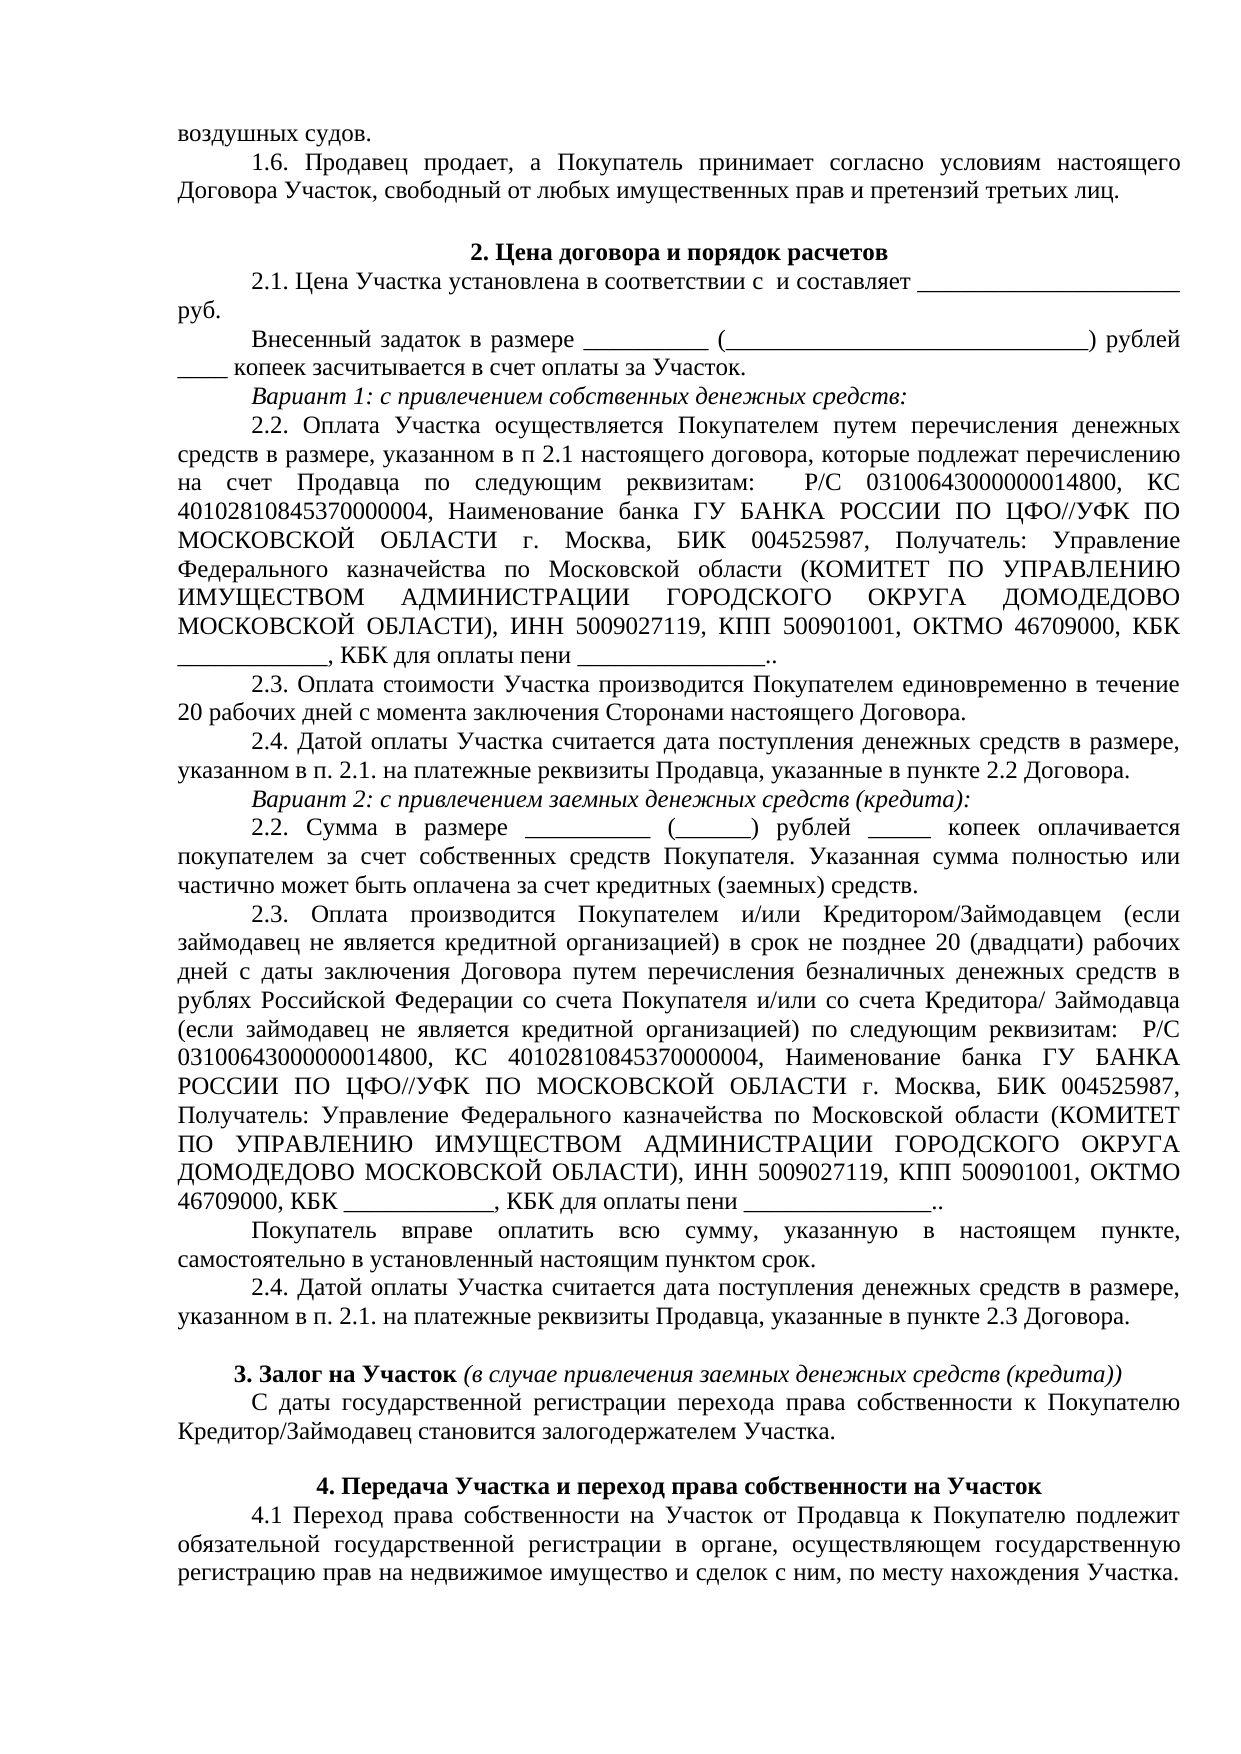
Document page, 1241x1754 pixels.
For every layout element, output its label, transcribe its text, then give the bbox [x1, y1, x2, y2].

text 2.1. Цена Участка установлена в соответствии с и составляет _____________________ руб. [177, 266, 1181, 324]
text С даты государственной регистрации перехода права собственности к Покупателю Кредитор/Займодавец становится залогодержателем Участка. [177, 1387, 1181, 1445]
text 2.2. Оплата Участка осуществляется Покупателем путем перечисления денежных средств в размере, указанном в п 2.1 настоящего договора, которые подлежат перечислению на счет Продавца по следующим реквизитам: Р/С 03100643000000014800, КС 40102810845370000004, Наименование банка ГУ БАНКА РОССИИ ПО ЦФО//УФК ПО МОСКОВСКОЙ ОБЛАСТИ г. Москва, БИК 004525987, Получатель: Управление Федерального казначейства по Московской области (КОМИТЕТ ПО УПРАВЛЕНИЮ ИМУЩЕСТВОМ АДМИНИСТРАЦИИ ГОРОДСКОГО ОКРУГА ДОМОДЕДОВО МОСКОВСКОЙ ОБЛАСТИ), ИНН 5009027119, КПП 500901001, ОКТМО 46709000, КБК ____________, КБК для оплаты пени _______________.. [177, 410, 1181, 669]
text 2.3. Оплата стоимости Участка производится Покупателем единовременно в течение 20 рабочих дней с момента заключения Сторонами настоящего Договора. [177, 669, 1181, 726]
text 2.2. Сумма в размере __________ (______) рублей _____ копеек оплачивается покупателем за счет собственных средств Покупателя. Указанная сумма полностью или частично может быть оплачена за счет кредитных (заемных) средств. [177, 812, 1181, 899]
text 2.4. Датой оплаты Участка считается дата поступления денежных средств в размере, указанном в п. 2.1. на платежные реквизиты Продавца, указанные в пункте 2.3 Договора. [177, 1272, 1181, 1330]
text 4. Передача Участка и переход права собственности на Участок [177, 1471, 1181, 1500]
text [177, 1500, 1181, 1586]
text 2.3. Оплата производится Покупателем и/или Кредитором/Займодавцем (если займодавец не является кредитной организацией) в срок не позднее 20 (двадцати) рабочих дней с даты заключения Договора путем перечисления безналичных денежных средств в рублях Российской Федерации со счета Покупателя и/или со счета Кредитора/ Займодавца (если займодавец не является кредитной организацией) по следующим реквизитам: Р/С 03100643000000014800, КС 40102810845370000004, Наименование банка ГУ БАНКА РОССИИ ПО ЦФО//УФК ПО МОСКОВСКОЙ ОБЛАСТИ г. Москва, БИК 004525987, Получатель: Управление Федерального казначейства по Московской области (КОМИТЕТ ПО УПРАВЛЕНИЮ ИМУЩЕСТВОМ АДМИНИСТРАЦИИ ГОРОДСКОГО ОКРУГА ДОМОДЕДОВО МОСКОВСКОЙ ОБЛАСТИ), ИНН 5009027119, КПП 500901001, ОКТМО 46709000, КБК ____________, КБК для оплаты пени _______________.. [177, 899, 1181, 1215]
text Внесенный задаток в размере __________ (_____________________________) рублей ____ копеек засчитывается в счет оплаты за Участок. [177, 324, 1181, 381]
text Вариант 2: с привлечением заемных денежных средств (кредита): [177, 784, 1181, 812]
text 2. Цена договора и порядок расчетов [177, 237, 1181, 266]
text 1.6. Продавец продает, а Покупатель принимает согласно условиям настоящего Договора Участок, свободный от любых имущественных прав и претензий третьих лиц. [177, 147, 1181, 204]
text 2.4. Датой оплаты Участка считается дата поступления денежных средств в размере, указанном в п. 2.1. на платежные реквизиты Продавца, указанные в пункте 2.2 Договора. [177, 726, 1181, 784]
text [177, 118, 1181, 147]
text Покупатель вправе оплатить всю сумму, указанную в настоящем пункте, самостоятельно в установленный настоящим пунктом срок. [177, 1215, 1181, 1272]
text Вариант 1: с привлечением собственных денежных средств: [177, 381, 1181, 410]
text 3. Залог на Участок (в случае привлечения заемных денежных средств (кредита)) [177, 1359, 1181, 1387]
